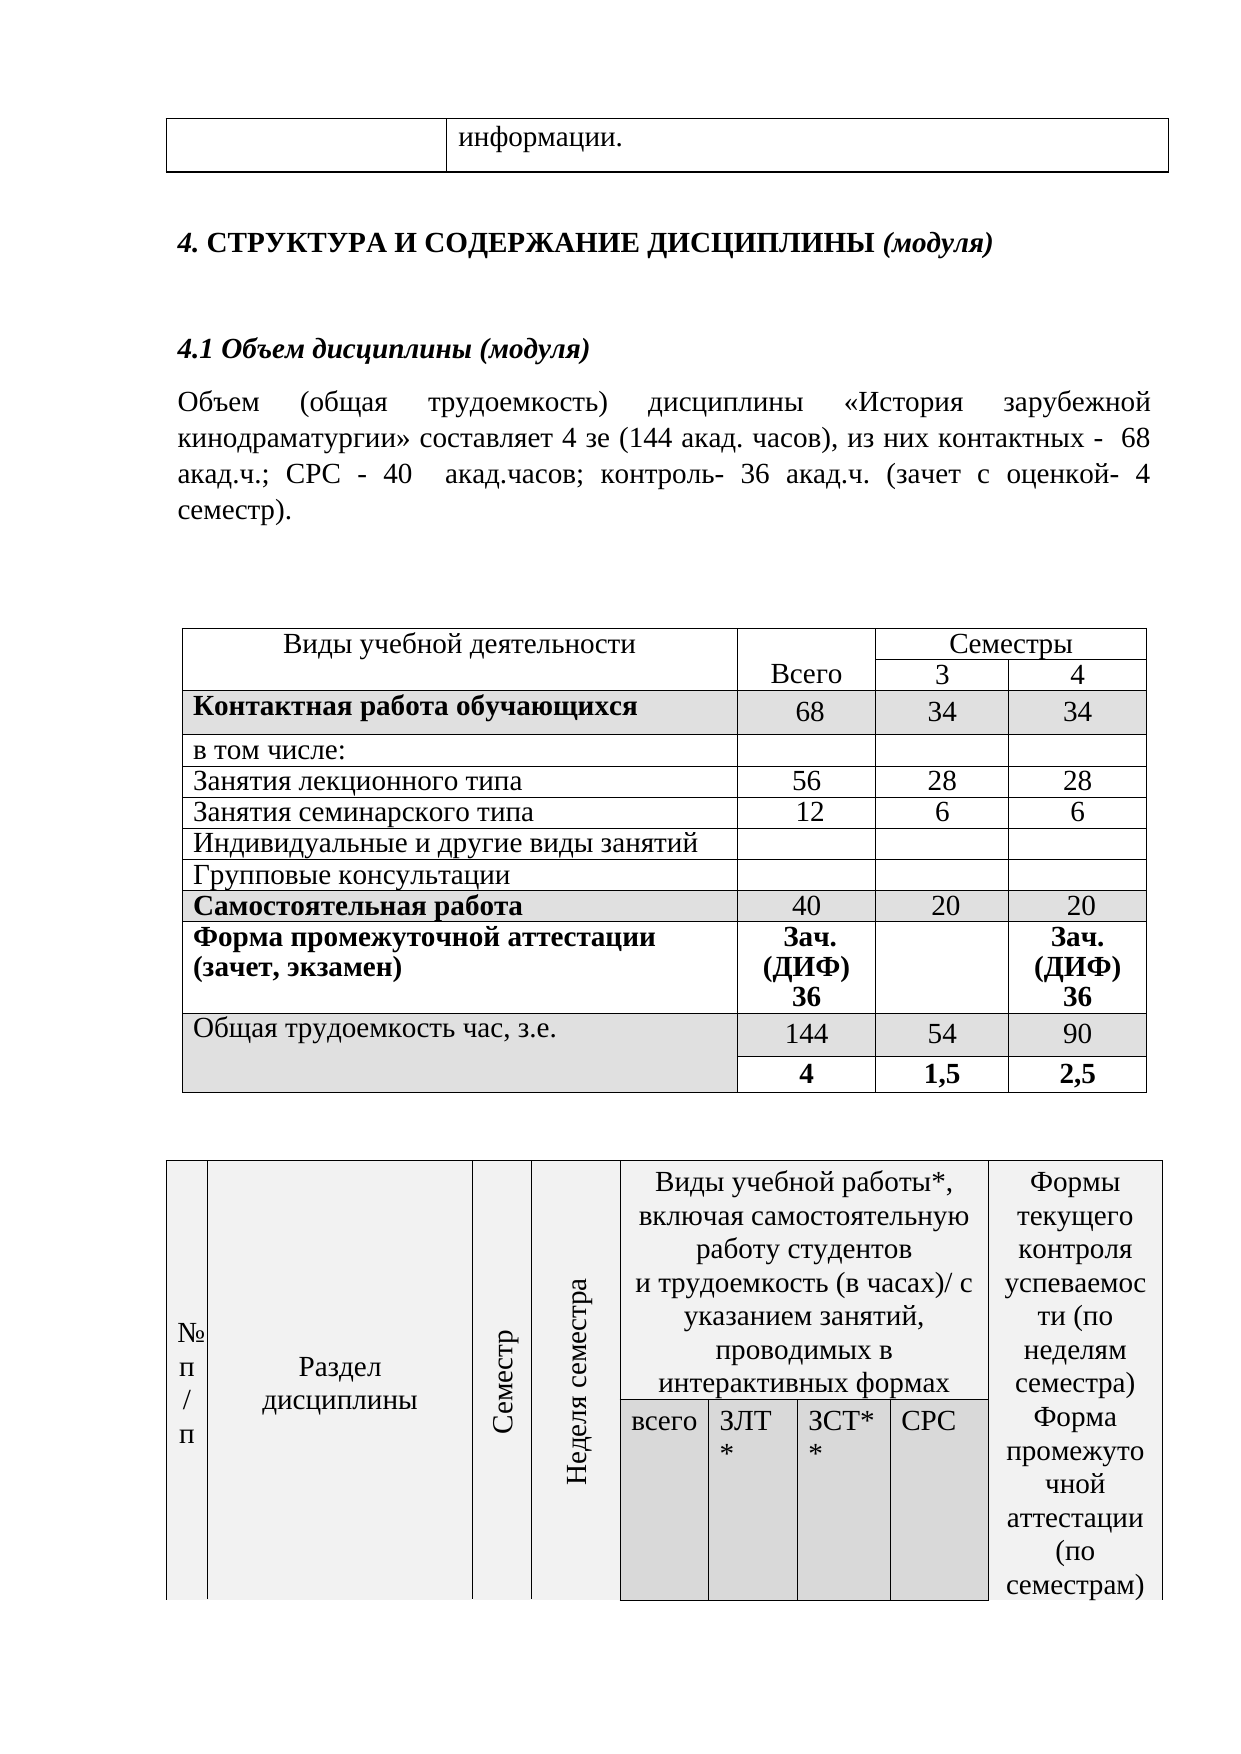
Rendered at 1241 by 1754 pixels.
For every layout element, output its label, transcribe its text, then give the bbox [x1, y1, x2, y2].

table_cell 68 [738, 691, 875, 734]
table_cell [1009, 860, 1146, 890]
table_cell [876, 829, 1008, 859]
table_cell СРС [891, 1400, 988, 1600]
table_cell 28 [1009, 767, 1146, 797]
table_cell [738, 735, 875, 766]
table_cell 20 [1009, 891, 1146, 921]
table_cell ЗСТ** [798, 1400, 890, 1600]
table_cell Групповые консультации [183, 860, 737, 890]
table_cell 3 [876, 660, 1008, 690]
table_cell всего [621, 1400, 708, 1600]
table_cell Занятия лекционного типа [183, 767, 737, 797]
table_header Всего [738, 629, 875, 690]
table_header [989, 1161, 1162, 1600]
table_cell 2,5 [1009, 1057, 1146, 1092]
table_cell [1009, 735, 1146, 766]
table_cell 20 [876, 891, 1008, 921]
table_cell Индивидуальные и другие виды занятий [183, 829, 737, 859]
table_cell 40 [738, 891, 875, 921]
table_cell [167, 119, 446, 171]
table_header Виды учебной деятельности [183, 629, 737, 690]
table_cell 56 [738, 767, 875, 797]
table_header Раздел дисциплины [208, 1161, 472, 1600]
table_cell 144 [738, 1014, 875, 1056]
table_cell 34 [876, 691, 1008, 734]
table_cell ЗЛТ* [709, 1400, 797, 1600]
table_cell 90 [1009, 1014, 1146, 1056]
table_header Семестры [876, 629, 1146, 659]
table_cell Занятия семинарского типа [183, 798, 737, 828]
table_cell 54 [876, 1014, 1008, 1056]
table_cell Самостоятельная работа [183, 891, 737, 921]
table_cell [738, 829, 875, 859]
table_cell [876, 922, 1008, 1013]
text Объем (общая трудоемкость) дисциплины «История зарубежной кинодраматургии» составляет 4 зе (144 акад. часов), из них контактных - 68 акад.ч.; СРС - 40 акад.часов; контроль- 36 акад.ч. (зачет с оценкой- 4 семестр). [177, 384, 1152, 526]
table_cell 1,5 [876, 1057, 1008, 1092]
table_cell [876, 860, 1008, 890]
table_cell 34 [1009, 691, 1146, 734]
table_cell Форма промежуточной аттестации (зачет, экзамен) [183, 922, 737, 1013]
text 4. СТРУКТУРА И СОДЕРЖАНИЕ ДИСЦИПЛИНЫ (модуля) [177, 225, 1152, 259]
table_cell в том числе: [183, 735, 737, 766]
table_cell Контактная работа обучающихся [183, 691, 737, 734]
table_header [621, 1161, 988, 1399]
table_cell 4 [738, 1057, 875, 1092]
table_header № п/п [167, 1161, 208, 1600]
text 4.1 Объем дисциплины (модуля) [177, 331, 1152, 364]
table_cell [738, 860, 875, 890]
table_header Семестр [473, 1161, 531, 1600]
table_cell 6 [876, 798, 1008, 828]
table_cell Зач. (ДИФ) 36 [1009, 922, 1146, 1013]
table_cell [447, 119, 1168, 171]
table_cell Общая трудоемкость час, з.е. [183, 1014, 737, 1092]
table_cell [876, 735, 1008, 766]
table_cell 6 [1009, 798, 1146, 828]
table_cell Зач. (ДИФ) 36 [738, 922, 875, 1013]
table_header Неделя семестра [531, 1161, 620, 1600]
table_cell 4 [1009, 660, 1146, 690]
table_cell [1009, 829, 1146, 859]
table_cell 28 [876, 767, 1008, 797]
table_cell 12 [738, 798, 875, 828]
